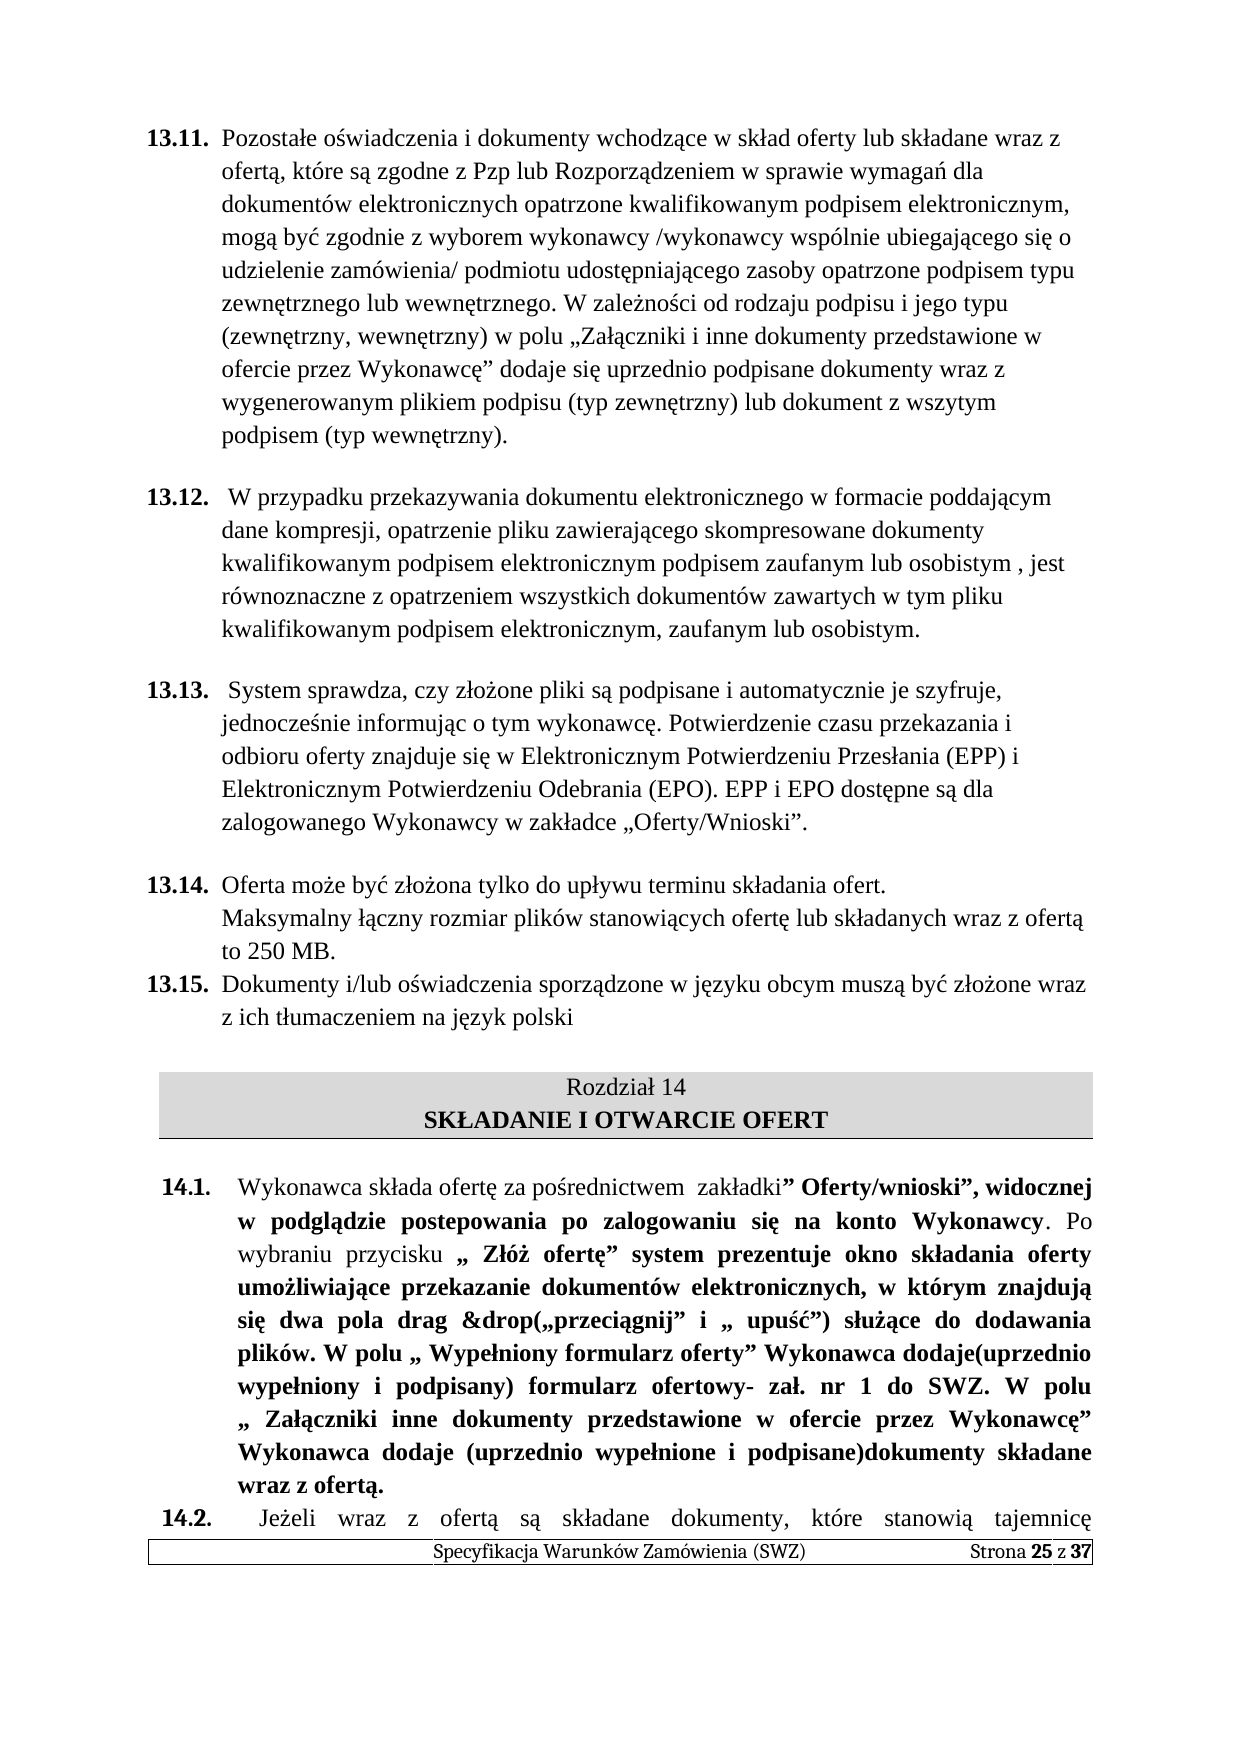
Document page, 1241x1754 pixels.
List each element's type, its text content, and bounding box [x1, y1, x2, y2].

list Dokumenty i/lub oświadczenia sporządzone w języku obcym muszą być złożone wraz z ich tłumaczeniem na język polski [146, 969, 1093, 1031]
list W przypadku przekazywania dokumentu elektronicznego w formacie poddającym dane kompresji, opatrzenie pliku zawierającego skompresowane dokumenty kwalifikowanym podpisem elektronicznym podpisem zaufanym lub osobistym , jest równoznaczne z opatrzeniem wszystkich dokumentów zawartych w tym pliku kwalifikowanym podpisem elektronicznym, zaufanym lub osobistym. [146, 482, 1093, 672]
table_header Rozdział 14 SKŁADANIE I OTWARCIE OFERT [159, 1072, 1093, 1138]
list Wykonawca składa ofertę za pośrednictwem zakładki” Oferty/wnioski”, widocznej w podglądzie postepowania po zalogowaniu się na konto Wykonawcy. Po wybraniu przycisku „ Złóż ofertę” system prezentuje okno składania oferty umożliwiające przekazanie dokumentów elektronicznych, w którym znajdują się dwa pola drag &drop(„przeciągnij” i „ upuść”) służące do dodawania plików. W polu „ Wypełniony formularz oferty” Wykonawca dodaje(uprzednio wypełniony i podpisany) formularz ofertowy- zał. nr 1 do SWZ. W polu „ Załączniki inne dokumenty przedstawione w ofercie przez Wykonawcę” Wykonawca dodaje (uprzednio wypełnione i podpisane)dokumenty składane wraz z ofertą. [162, 1172, 1093, 1499]
list Oferta może być złożona tylko do upływu terminu składania ofert. Maksymalny łączny rozmiar plików stanowiących ofertę lub składanych wraz z ofertą to 250 MB. [146, 870, 1093, 964]
list Pozostałe oświadczenia i dokumenty wchodzące w skład oferty lub składane wraz z ofertą, które są zgodne z Pzp lub Rozporządzeniem w sprawie wymagań dla dokumentów elektronicznych opatrzone kwalifikowanym podpisem elektronicznym, mogą być zgodnie z wyborem wykonawcy /wykonawcy wspólnie ubiegającego się o udzielenie zamówienia/ podmiotu udostępniającego zasoby opatrzone podpisem typu zewnętrznego lub wewnętrznego. W zależności od rodzaju podpisu i jego typu (zewnętrzny, wewnętrzny) w polu „Załączniki i inne dokumenty przedstawione w ofercie przez Wykonawcę” dodaje się uprzednio podpisane dokumenty wraz z wygenerowanym plikiem podpisu (typ zewnętrzny) lub dokument z wszytym podpisem (typ wewnętrzny). [146, 123, 1093, 478]
list System sprawdza, czy złożone pliki są podpisane i automatycznie je szyfruje, jednocześnie informując o tym wykonawcę. Potwierdzenie czasu przekazania i odbioru oferty znajduje się w Elektronicznym Potwierdzeniu Przesłania (EPP) i Elektronicznym Potwierdzeniu Odebrania (EPO). EPP i EPO dostępne są dla zalogowanego Wykonawcy w zakładce „Oferty/Wnioski”. [146, 675, 1093, 866]
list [162, 1503, 1093, 1533]
